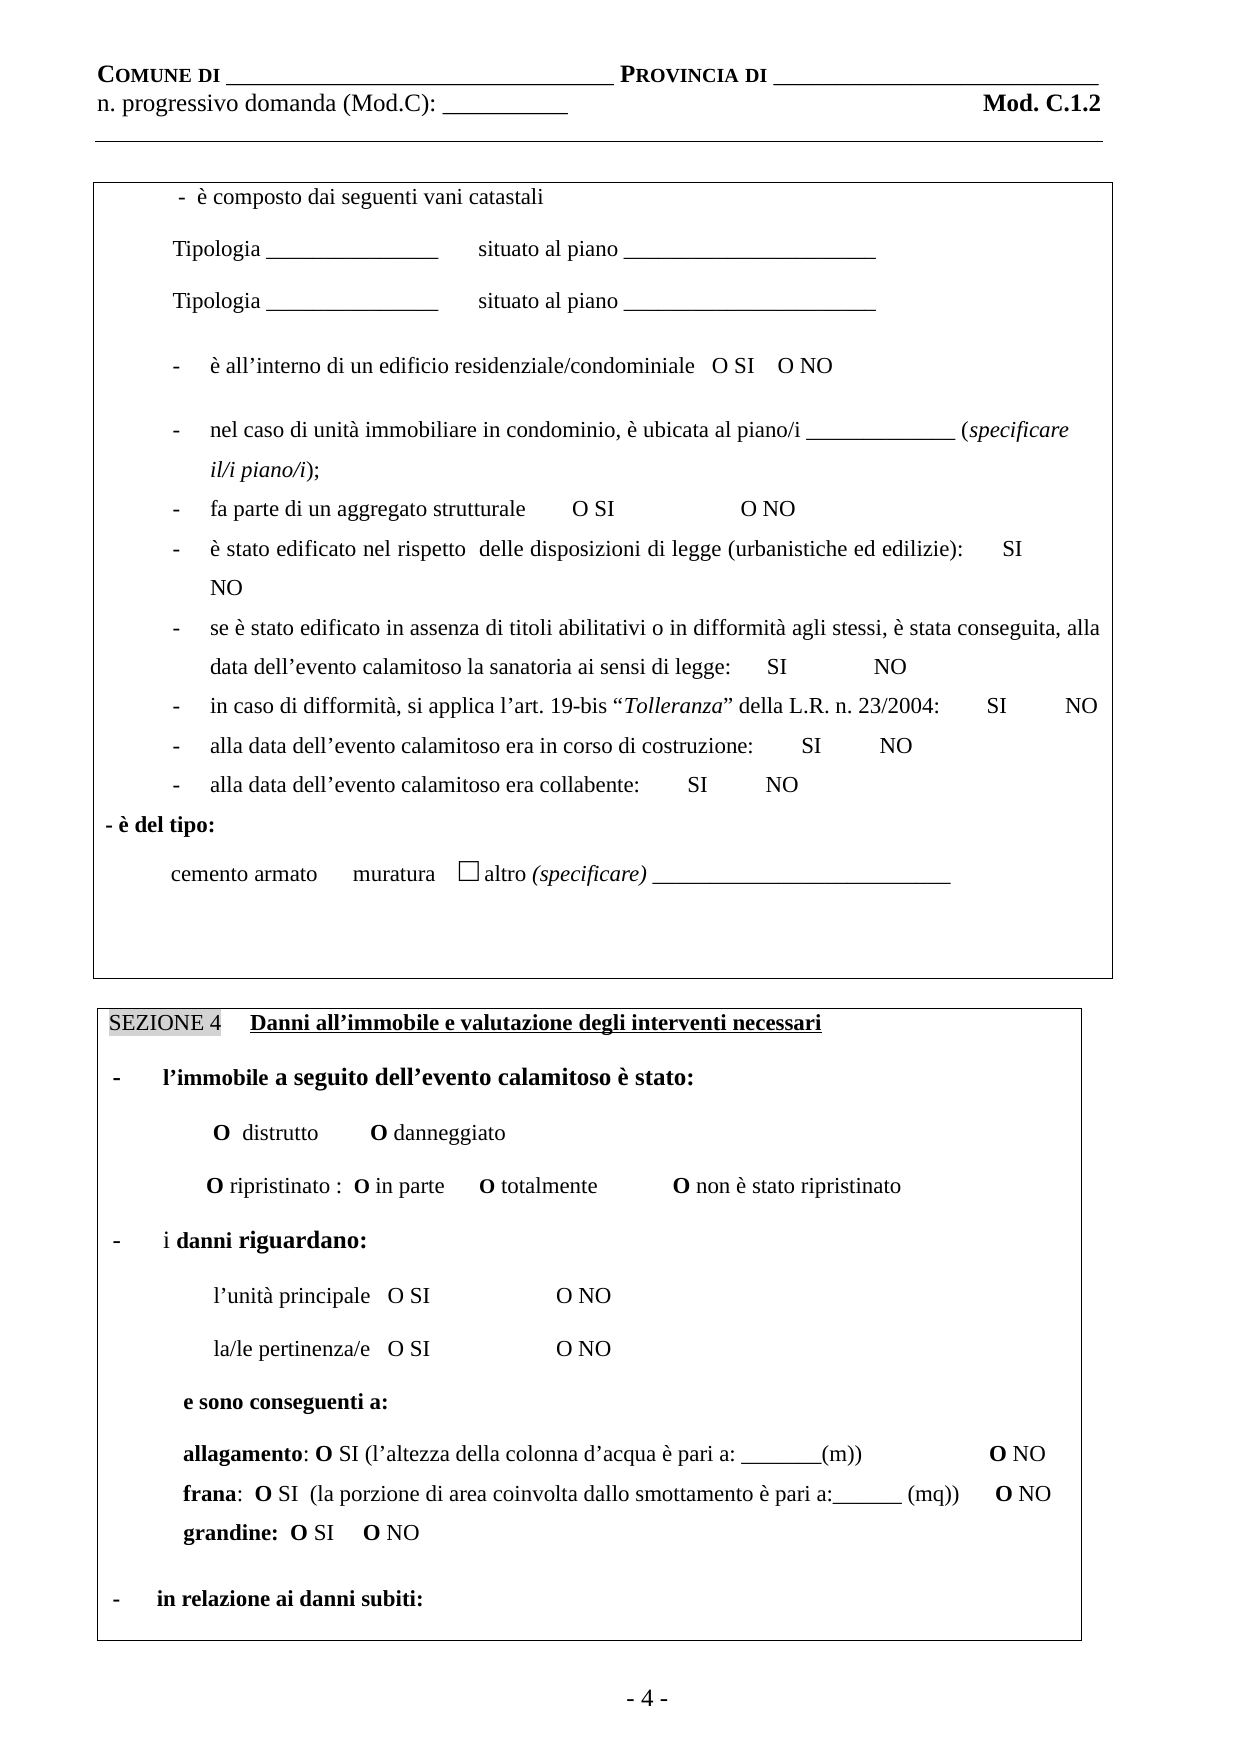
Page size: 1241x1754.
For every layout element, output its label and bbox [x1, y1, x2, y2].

table_header [94, 183, 1112, 978]
table_header [98, 1009, 1081, 1640]
